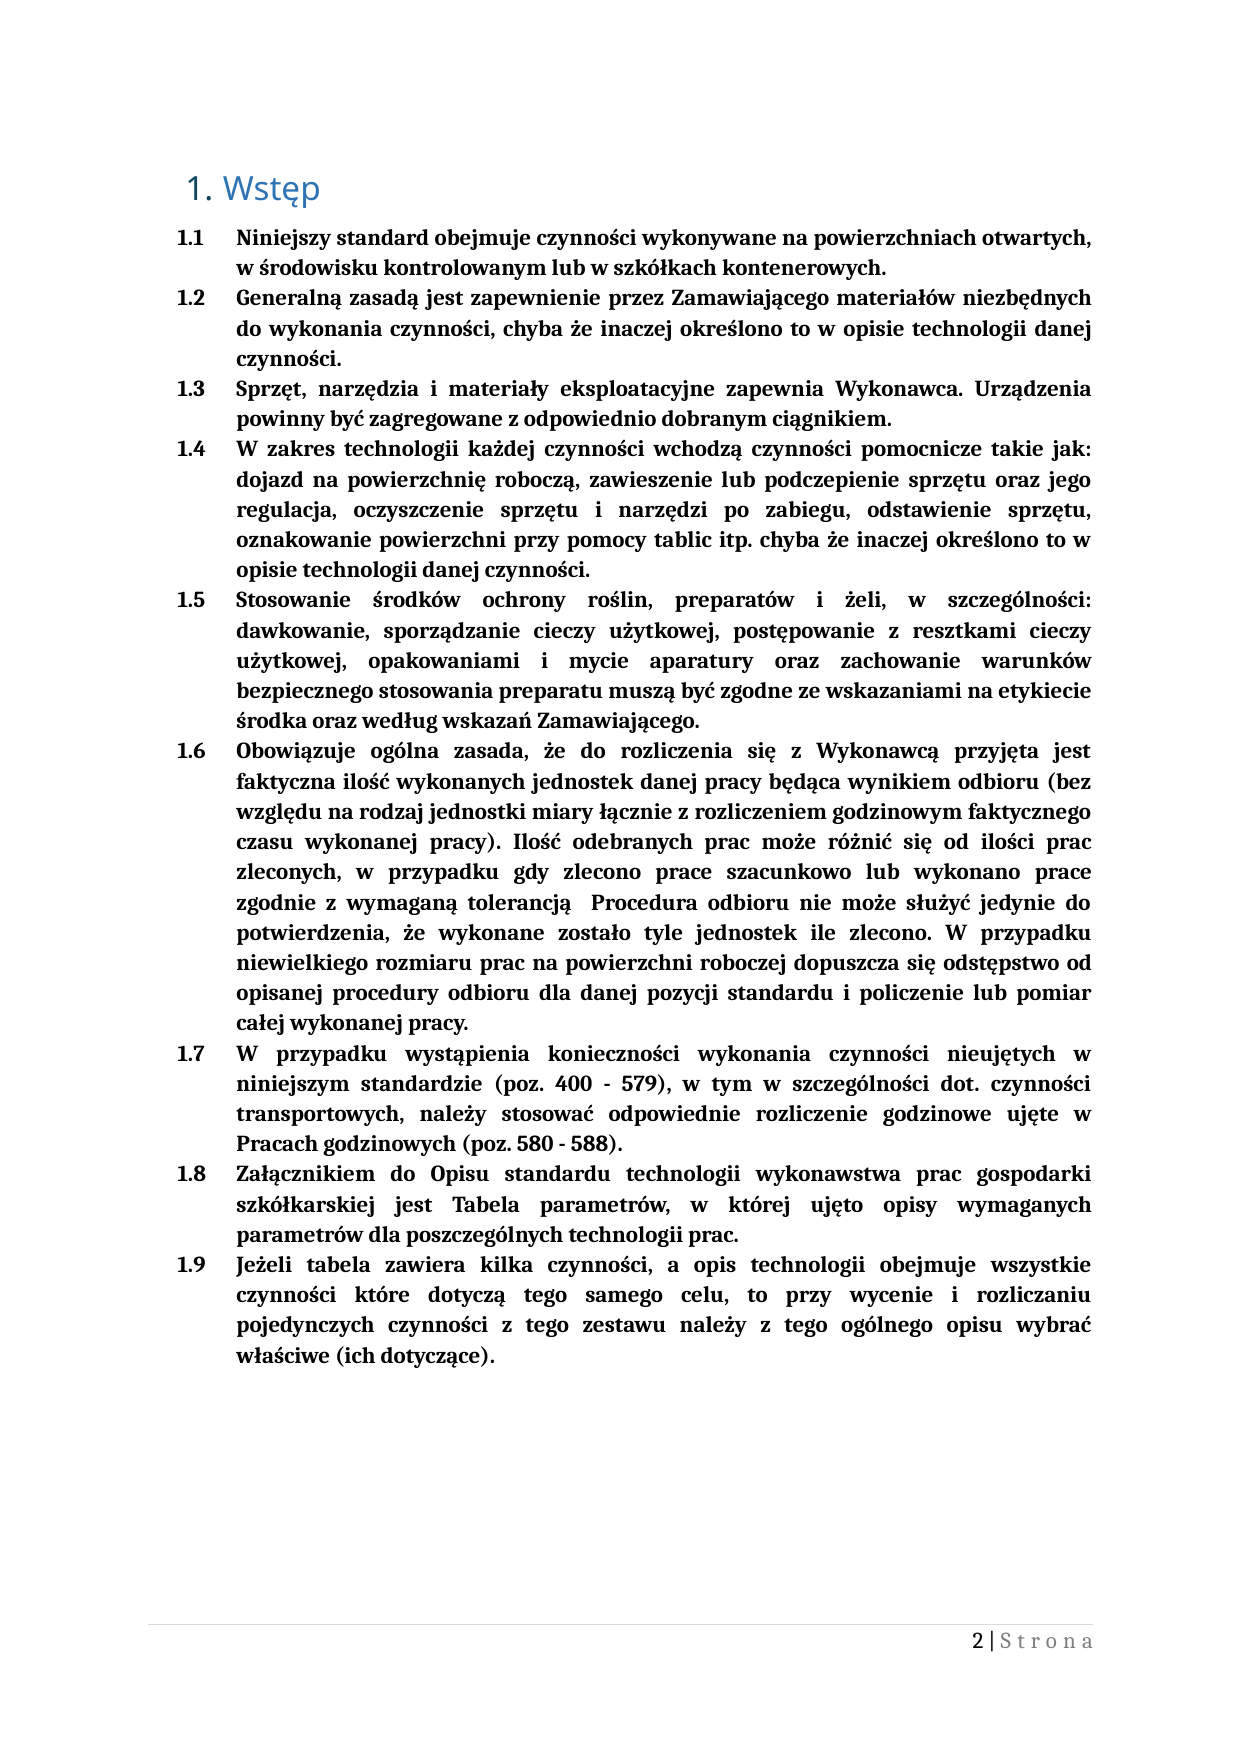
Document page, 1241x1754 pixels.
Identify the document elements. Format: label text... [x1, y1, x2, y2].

list Niniejszy standard obejmuje czynności wykonywane na powierzchniach otwartych, w środowisku kontrolowanym lub w szkółkach kontenerowych. [177, 225, 1093, 281]
list Jeżeli tabela zawiera kilka czynności, a opis technologii obejmuje wszystkie czynności które dotyczą tego samego celu, to przy wycenie i rozliczaniu pojedynczych czynności z tego zestawu należy z tego ogólnego opisu wybrać właściwe (ich dotyczące). [177, 1252, 1093, 1369]
list Załącznikiem do Opisu standardu technologii wykonawstwa prac gospodarki szkółkarskiej jest Tabela parametrów, w której ujęto opisy wymaganych parametrów dla poszczególnych technologii prac. [177, 1161, 1093, 1248]
list W przypadku wystąpienia konieczności wykonania czynności nieujętych w niniejszym standardzie (poz. 400 - 579), w tym w szczególności dot. czynności transportowych, należy stosować odpowiednie rozliczenie godzinowe ujęte w Pracach godzinowych (poz. 580 - 588). [177, 1040, 1093, 1157]
list W zakres technologii każdej czynności wchodzą czynności pomocnicze takie jak: dojazd na powierzchnię roboczą, zawieszenie lub podczepienie sprzętu oraz jego regulacja, oczyszczenie sprzętu i narzędzi po zabiegu, odstawienie sprzętu, oznakowanie powierzchni przy pomocy tablic itp. chyba że inaczej określono to w opisie technologii danej czynności. [177, 436, 1093, 583]
list Generalną zasadą jest zapewnienie przez Zamawiającego materiałów niezbędnych do wykonania czynności, chyba że inaczej określono to w opisie technologii danej czynności. [177, 285, 1093, 372]
list Stosowanie środków ochrony roślin, preparatów i żeli, w szczególności: dawkowanie, sporządzanie cieczy użytkowej, postępowanie z resztkami cieczy użytkowej, opakowaniami i mycie aparatury oraz zachowanie warunków bezpiecznego stosowania preparatu muszą być zgodne ze wskazaniami na etykiecie środka oraz według wskazań Zamawiającego. [177, 587, 1093, 734]
list Obowiązuje ogólna zasada, że do rozliczenia się z Wykonawcą przyjęta jest faktyczna ilość wykonanych jednostek danej pracy będąca wynikiem odbioru (bez względu na rodzaj jednostki miary łącznie z rozliczeniem godzinowym faktycznego czasu wykonanej pracy). Ilość odebranych prac może różnić się od ilości prac zleconych, w przypadku gdy zlecono prace szacunkowo lub wykonano prace zgodnie z wymaganą tolerancją Procedura odbioru nie może służyć jedynie do potwierdzenia, że wykonane zostało tyle jednostek ile zlecono. W przypadku niewielkiego rozmiaru prac na powierzchni roboczej dopuszcza się odstępstwo od opisanej procedury odbioru dla danej pozycji standardu i policzenie lub pomiar całej wykonanej pracy. [177, 738, 1093, 1037]
subtitle Wstęp [185, 164, 1093, 210]
list Sprzęt, narzędzia i materiały eksploatacyjne zapewnia Wykonawca. Urządzenia powinny być zagregowane z odpowiednio dobranym ciągnikiem. [177, 376, 1093, 432]
